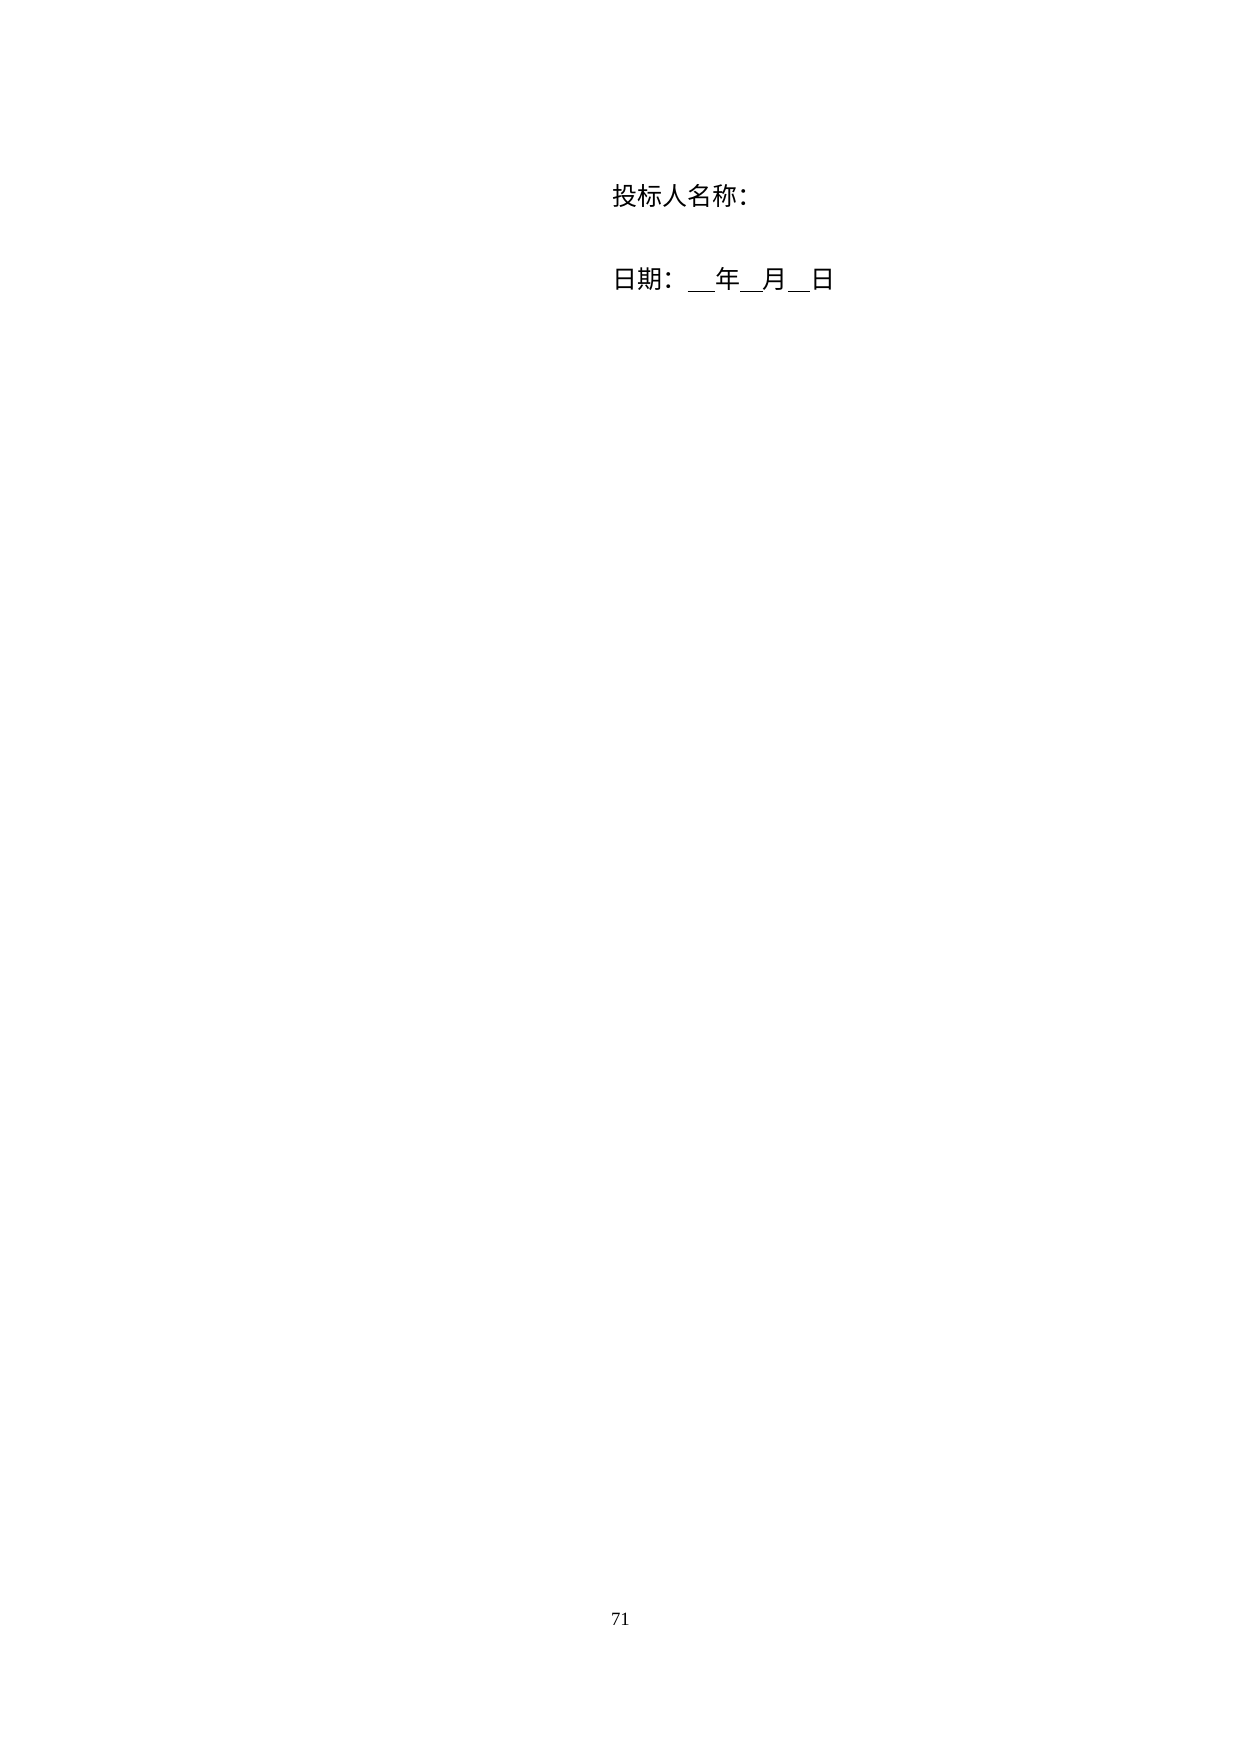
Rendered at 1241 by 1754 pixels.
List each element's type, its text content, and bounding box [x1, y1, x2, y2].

text 日期： 年 月 日 [187, 245, 1053, 310]
text 投标人名称： [187, 162, 1053, 227]
